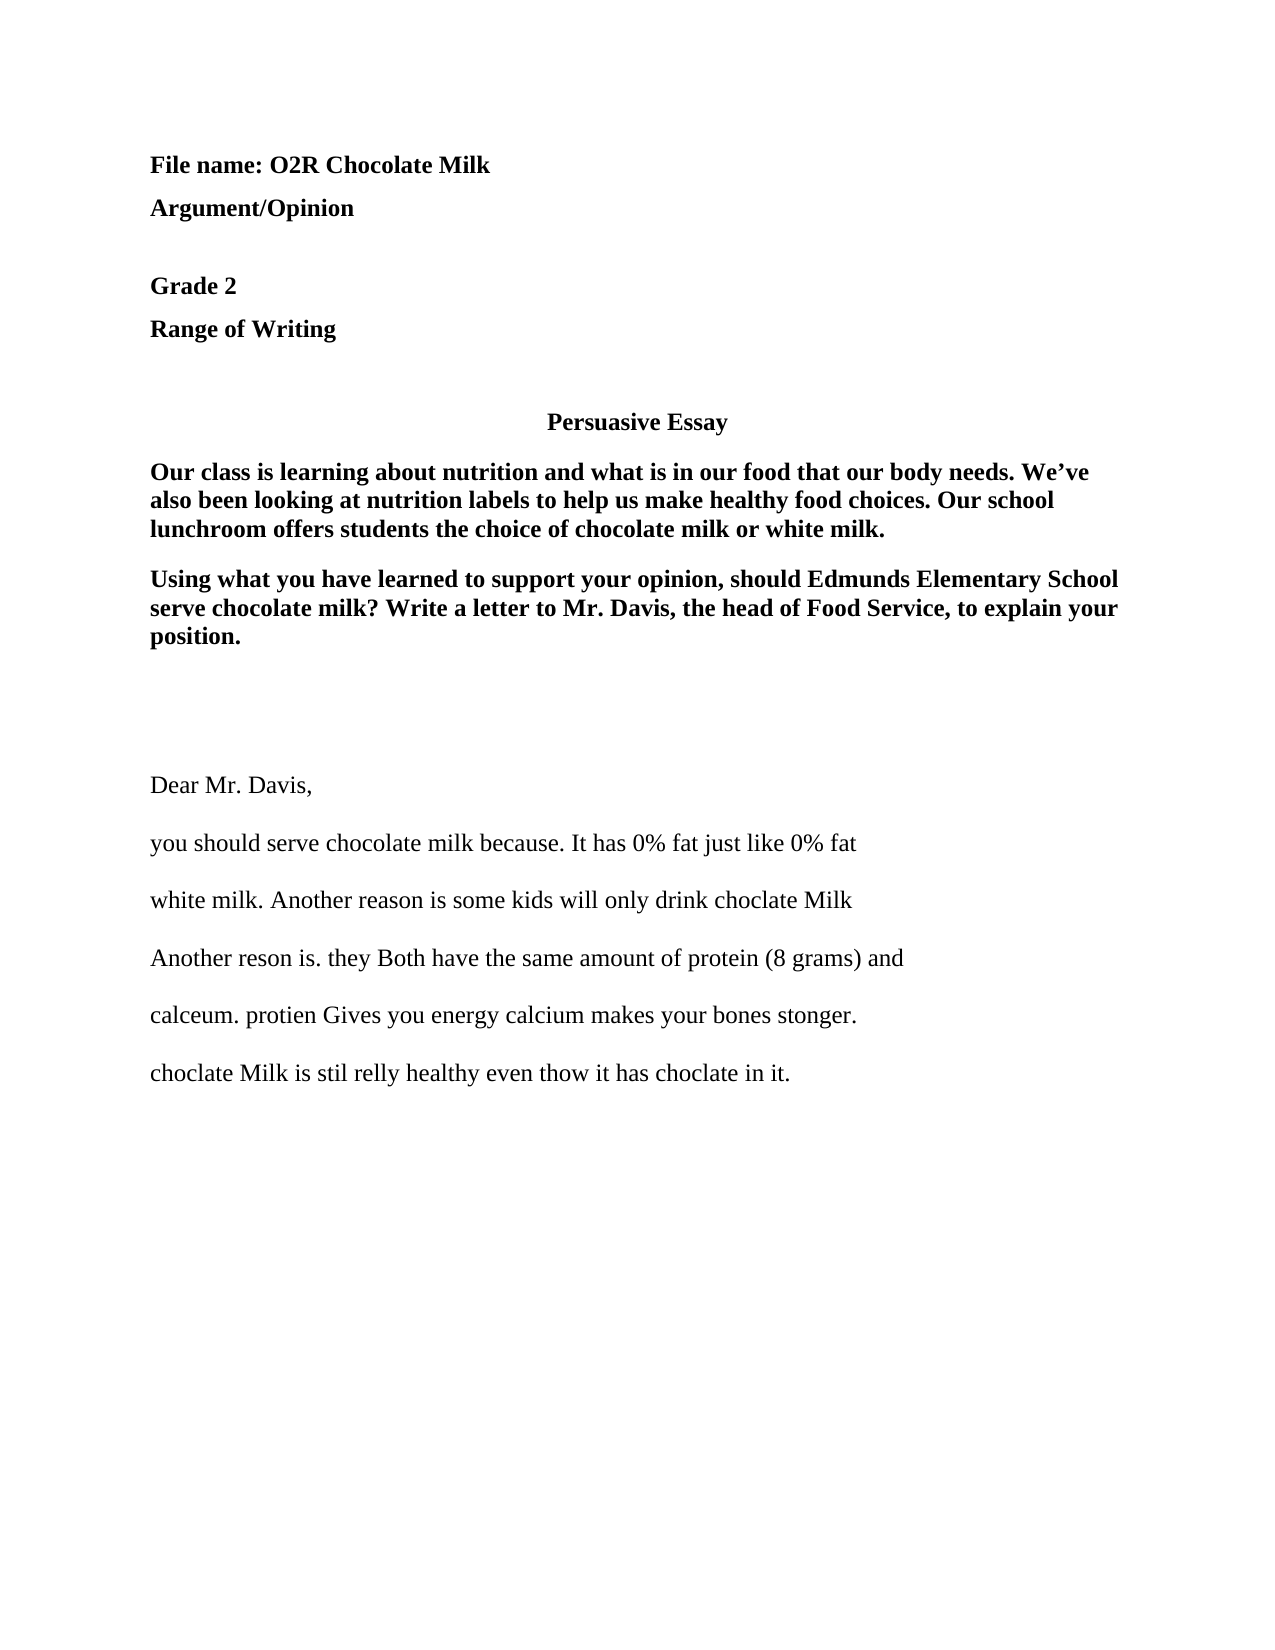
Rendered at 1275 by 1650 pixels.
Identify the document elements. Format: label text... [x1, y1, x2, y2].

text File name: O2R Chocolate Milk [150, 150, 1125, 179]
text you should serve chocolate milk because. It has 0% fat just like 0% fat white milk. Another reason is some kids will only drink choclate Milk Another reson is. they Both have the same amount of protein (8 grams) and calceum. protien Gives you energy calcium makes your bones stonger. choclate Milk is stil relly healthy even thow it has choclate in it. [150, 828, 909, 1086]
text Argument/Opinion [150, 193, 1125, 222]
text Dear Mr. Davis, [150, 770, 909, 799]
text Using what you have learned to support your opinion, should Edmunds Elementary School serve chocolate milk? Write a letter to Mr. Davis, the head of Food Service, to explain your position. [150, 564, 1125, 650]
text Range of Writing [150, 314, 1125, 343]
text Our class is learning about nutrition and what is in our food that our body needs. We’ve also been looking at nutrition labels to help us make healthy food choices. Our school lunchroom offers students the choice of chocolate milk or white milk. [150, 457, 1125, 543]
text Persuasive Essay [150, 407, 1125, 436]
text Grade 2 [150, 271, 1125, 300]
